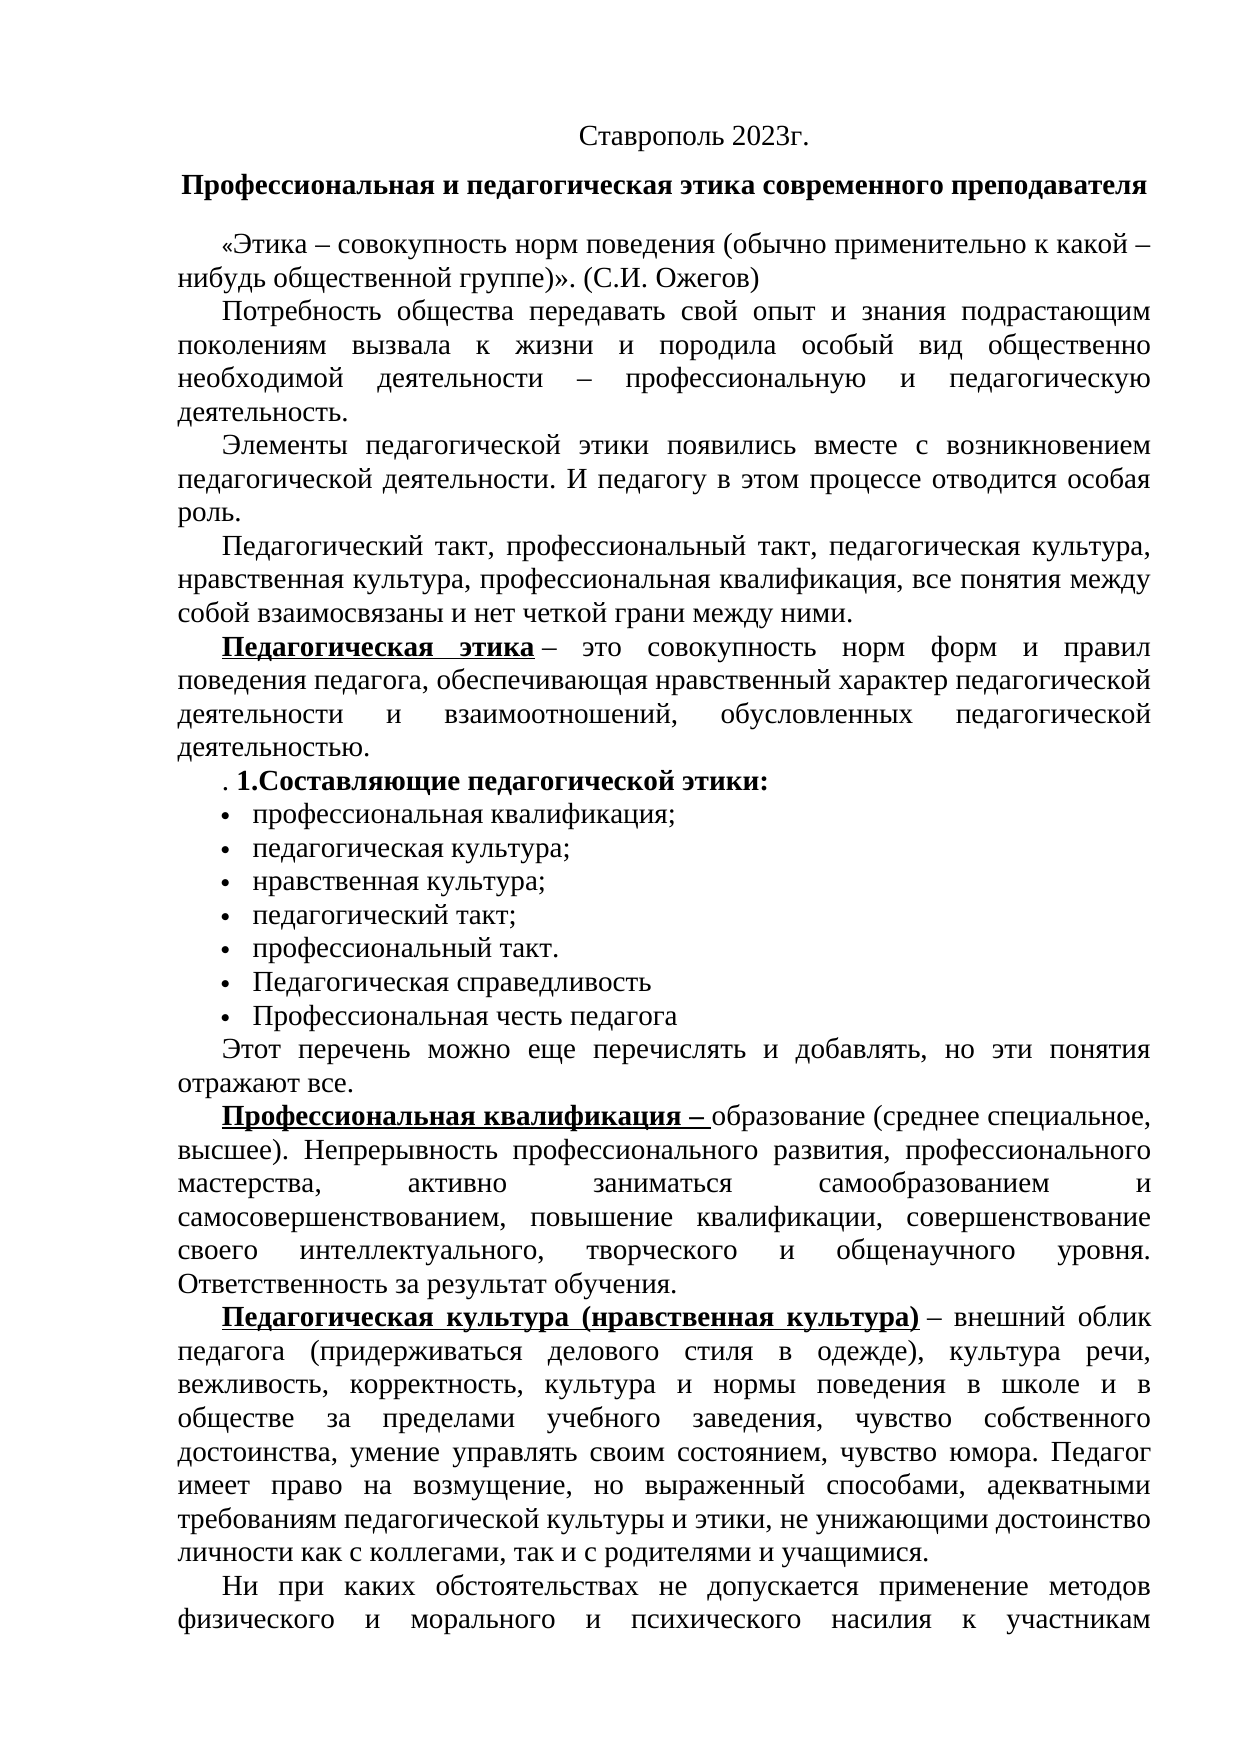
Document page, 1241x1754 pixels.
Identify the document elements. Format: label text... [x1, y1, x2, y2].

list профессиональная квалификация; [177, 796, 1152, 830]
text Педагогическая культура (нравственная культура) – внешний облик педагога (придерживаться делового стиля в одежде), культура речи, вежливость, корректность, культура и нормы поведения в школе и в обществе за пределами учебного заведения, чувство собственного достоинства, умение управлять своим состоянием, чувство юмора. Педагог имеет право на возмущение, но выраженный способами, адекватными требованиям педагогической культуры и этики, не унижающими достоинство личности как с коллегами, так и с родителями и учащимися. [177, 1299, 1152, 1568]
text «Этика – совокупность норм поведения (обычно применительно к какой – нибудь общественной группе)». (С.И. Ожегов) [177, 226, 1152, 293]
text Потребность общества передавать свой опыт и знания подрастающим поколениям вызвала к жизни и породила особый вид общественно необходимой деятельности – профессиональную и педагогическую деятельность. [177, 293, 1152, 427]
list педагогическая культура; [177, 830, 1152, 863]
text Этот перечень можно еще перечислять и добавлять, но эти понятия отражают все. [177, 1031, 1152, 1098]
text Ставрополь 2023г. [236, 118, 1152, 152]
text Педагогический такт, профессиональный такт, педагогическая культура, нравственная культура, профессиональная квалификация, все понятия между собой взаимосвязаны и нет четкой грани между ними. [177, 528, 1152, 629]
text . 1.Составляющие педагогической этики: [177, 763, 1152, 796]
list Профессиональная честь педагога [177, 998, 1152, 1031]
list педагогический такт; [177, 897, 1152, 931]
text Элементы педагогической этики появились вместе с возникновением педагогической деятельности. И педагогу в этом процессе отводится особая роль. [177, 427, 1152, 528]
list профессиональный такт. [177, 931, 1152, 964]
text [177, 1568, 1152, 1635]
list Педагогическая справедливость [177, 964, 1152, 998]
text Педагогическая этика – это совокупность норм форм и правил поведения педагога, обеспечивающая нравственный характер педагогической деятельности и взаимоотношений, обусловленных педагогической деятельностью. [177, 629, 1152, 763]
text Профессиональная квалификация – образование (среднее специальное, высшее). Непрерывность профессионального развития, профессионального мастерства, активно заниматься самообразованием и самосовершенствованием, повышение квалификации, совершенствование своего интеллектуального, творческого и общенаучного уровня. Ответственность за результат обучения. [177, 1098, 1152, 1299]
list нравственная культура; [177, 863, 1152, 897]
text Профессиональная и педагогическая этика современного преподавателя [177, 167, 1152, 201]
